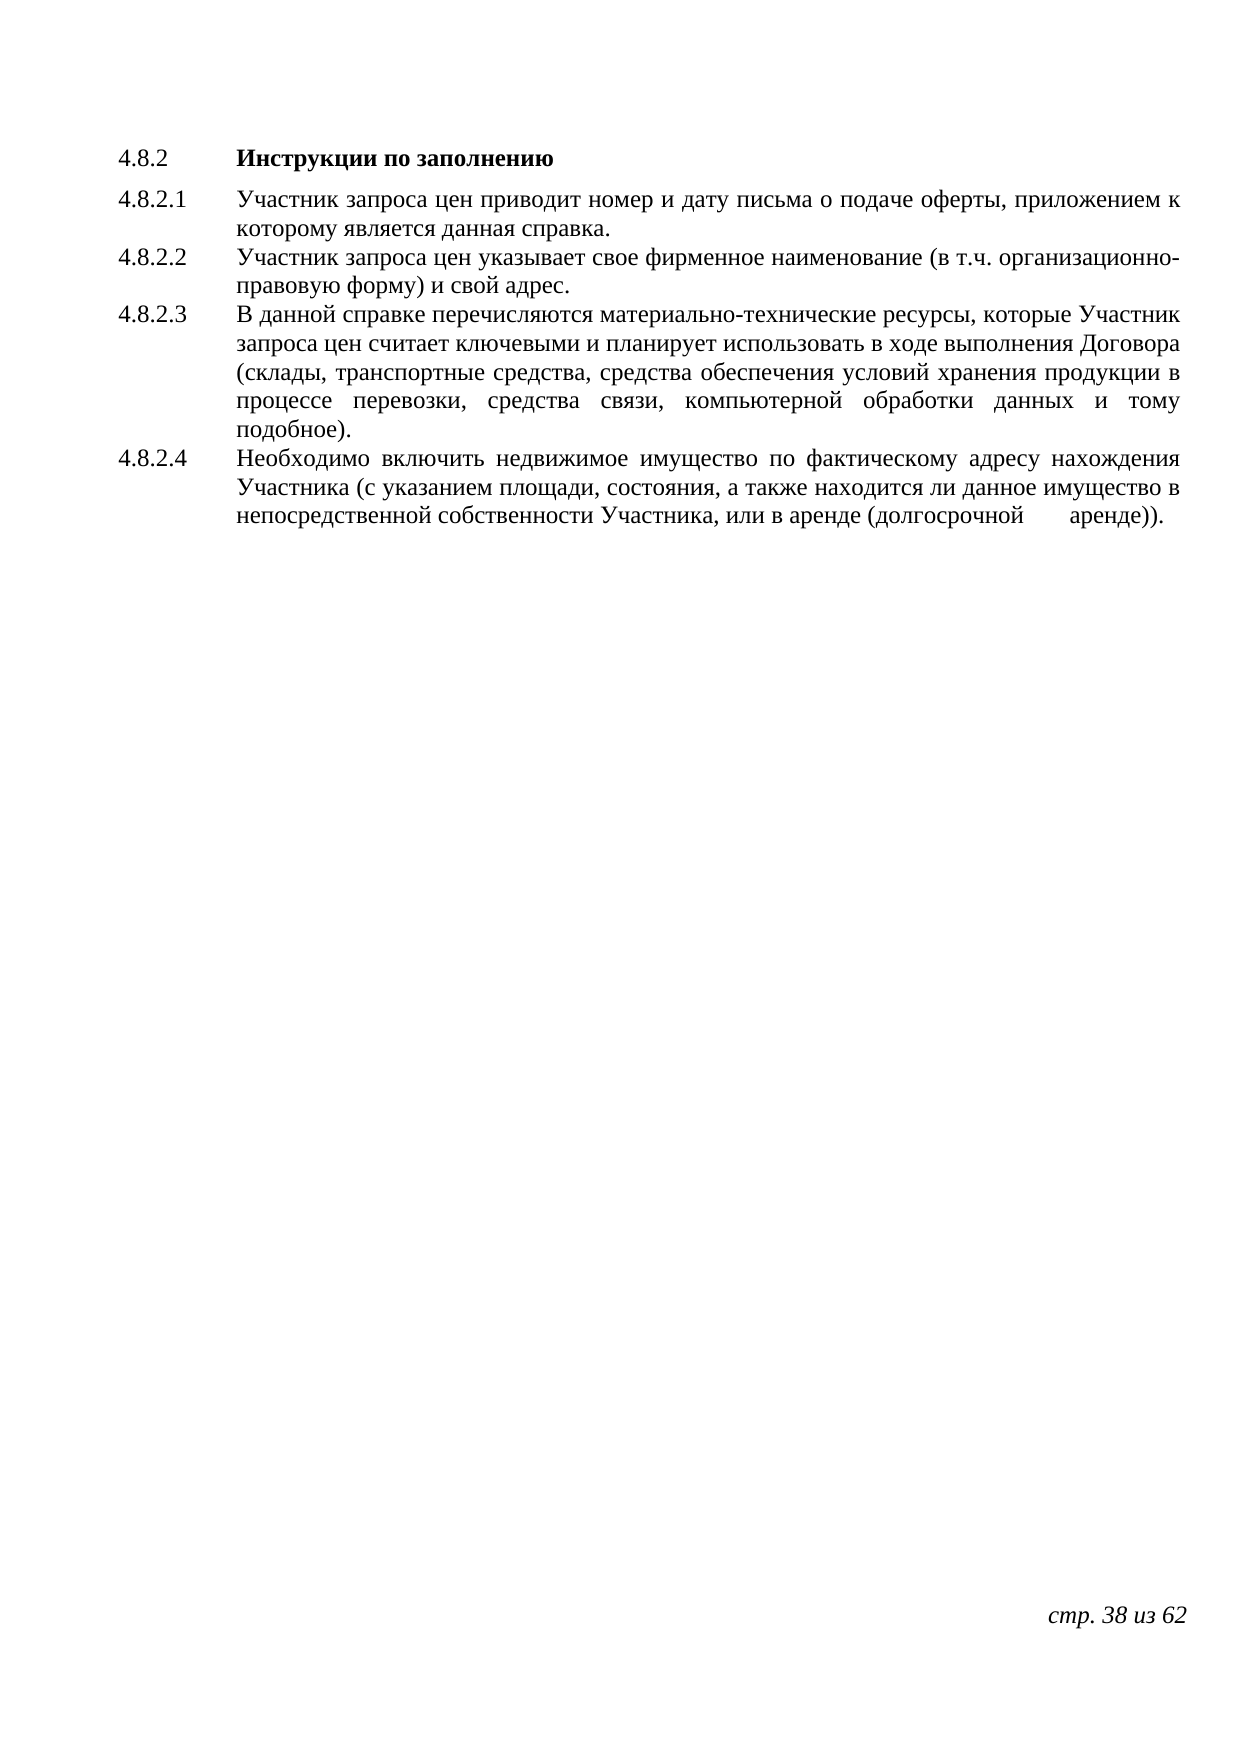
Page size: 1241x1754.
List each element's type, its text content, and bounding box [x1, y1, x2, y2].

text Инструкции по заполнению [118, 143, 1181, 172]
text Участник запроса цен приводит номер и дату письма о подаче оферты, приложением к которому является данная справка. [118, 184, 1181, 242]
text В данной справке перечисляются материально-технические ресурсы, которые Участник запроса цен считает ключевыми и планирует использовать в ходе выполнения Договора (склады, транспортные средства, средства обеспечения условий хранения продукции в процессе перевозки, средства связи, компьютерной обработки данных и тому подобное). [118, 299, 1181, 443]
text Участник запроса цен указывает свое фирменное наименование (в т.ч. организационно-правовую форму) и свой адрес. [118, 242, 1181, 299]
text Необходимо включить недвижимое имущество по фактическому адресу нахождения Участника (с указанием площади, состояния, а также находится ли данное имущество в непосредственной собственности Участника, или в аренде (долгосрочной аренде)). [118, 443, 1181, 529]
